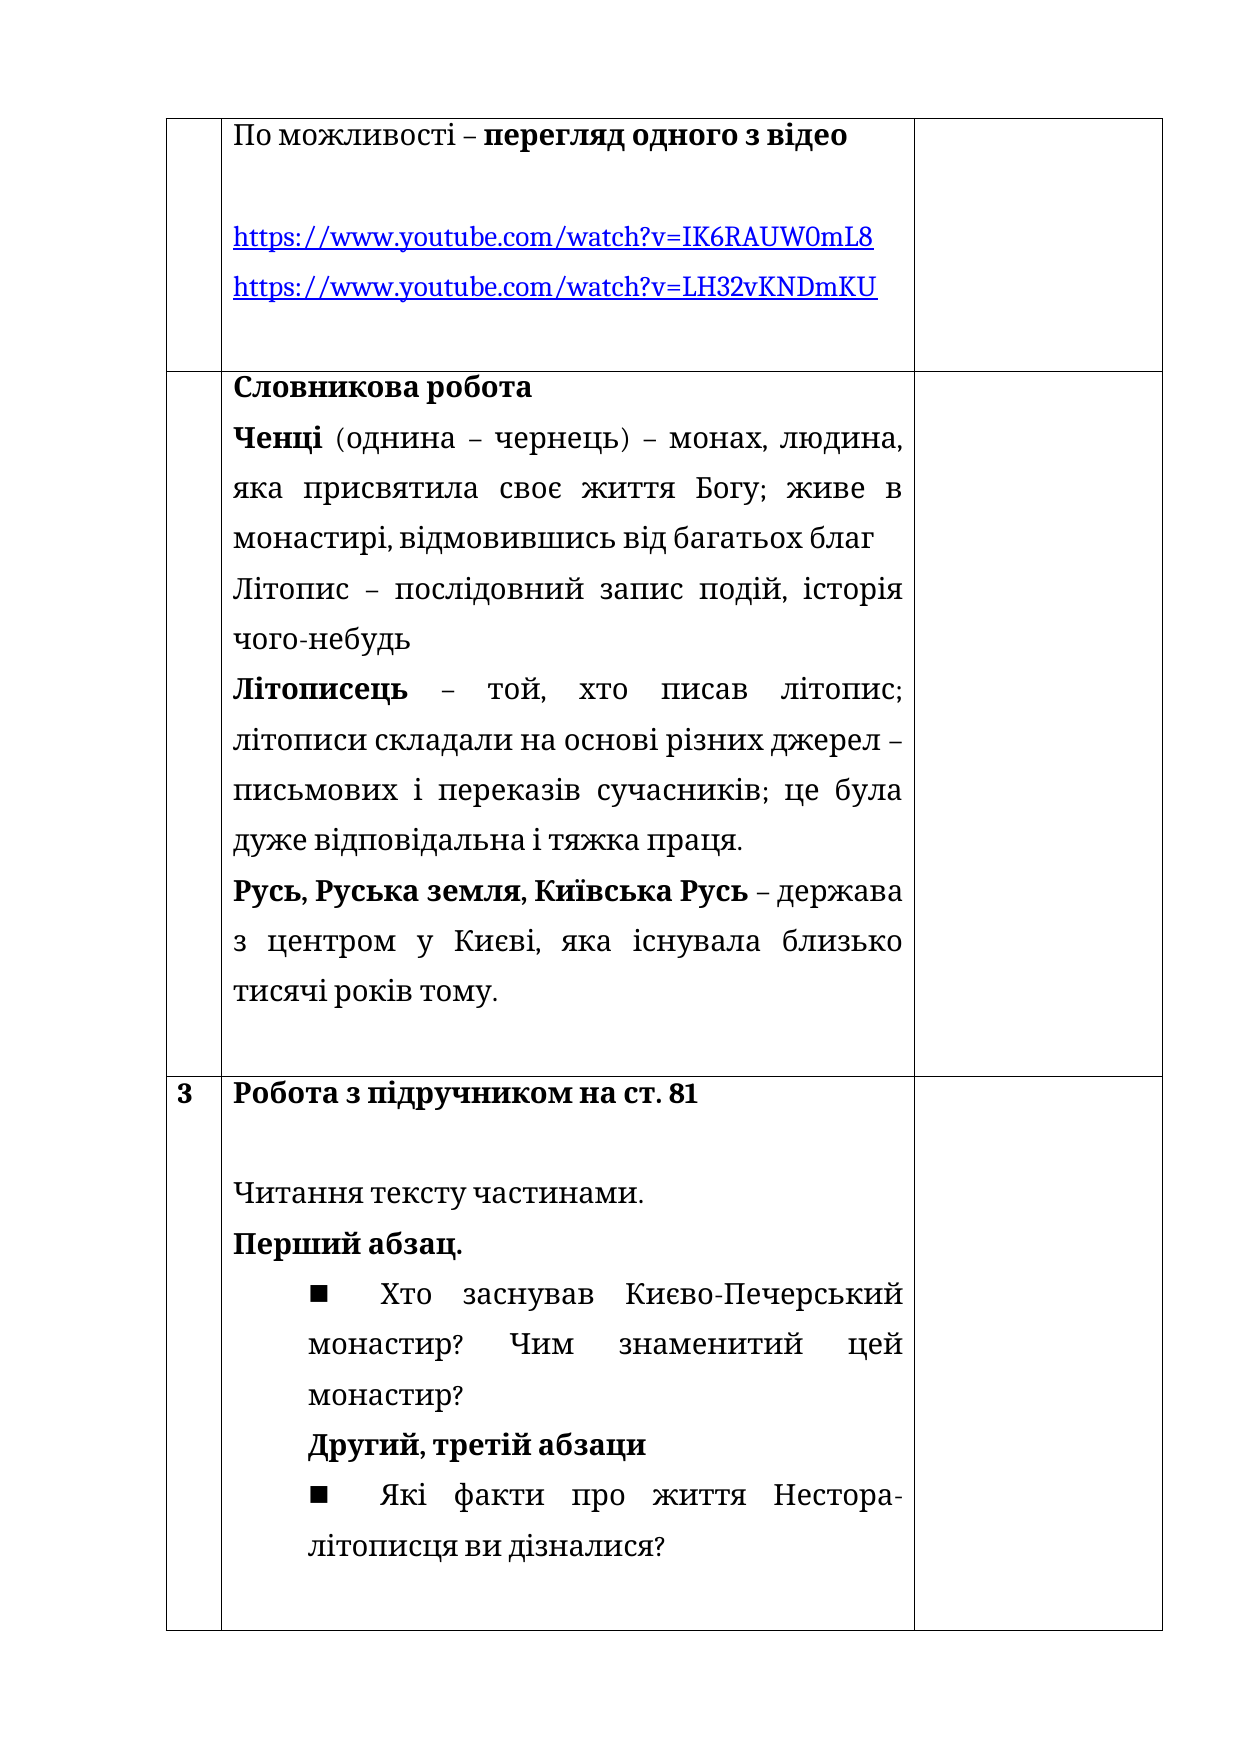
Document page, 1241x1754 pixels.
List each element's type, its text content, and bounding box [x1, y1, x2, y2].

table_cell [222, 1077, 914, 1630]
table_cell 3 [167, 1077, 221, 1630]
table_cell [915, 372, 1162, 1076]
table_cell Словникова робота Ченці (однина – чернець) – монах, людина, яка присвятила своє життя Богу; живе в монастирі, відмовившись від багатьох благ Літопис – послідовний запис подій, історія чого-небудь Літописець – той, хто писав літопис; літописи складали на основі різних джерел – письмових і переказів сучасників; це була дуже відповідальна і тяжка праця. Русь, Руська земля, Київська Русь – держава з центром у Києві, яка існувала близько тисячі років тому. [222, 372, 914, 1076]
table_cell [915, 119, 1162, 371]
table_cell [167, 119, 221, 371]
table_cell По можливості – перегляд одного з відео https://www.youtube.com/watch?v=IK6RAUW0mL8 https://www.youtube.com/watch?v=LH32vKNDmKU [222, 119, 914, 371]
table_cell [167, 372, 221, 1076]
table_cell [915, 1077, 1162, 1630]
